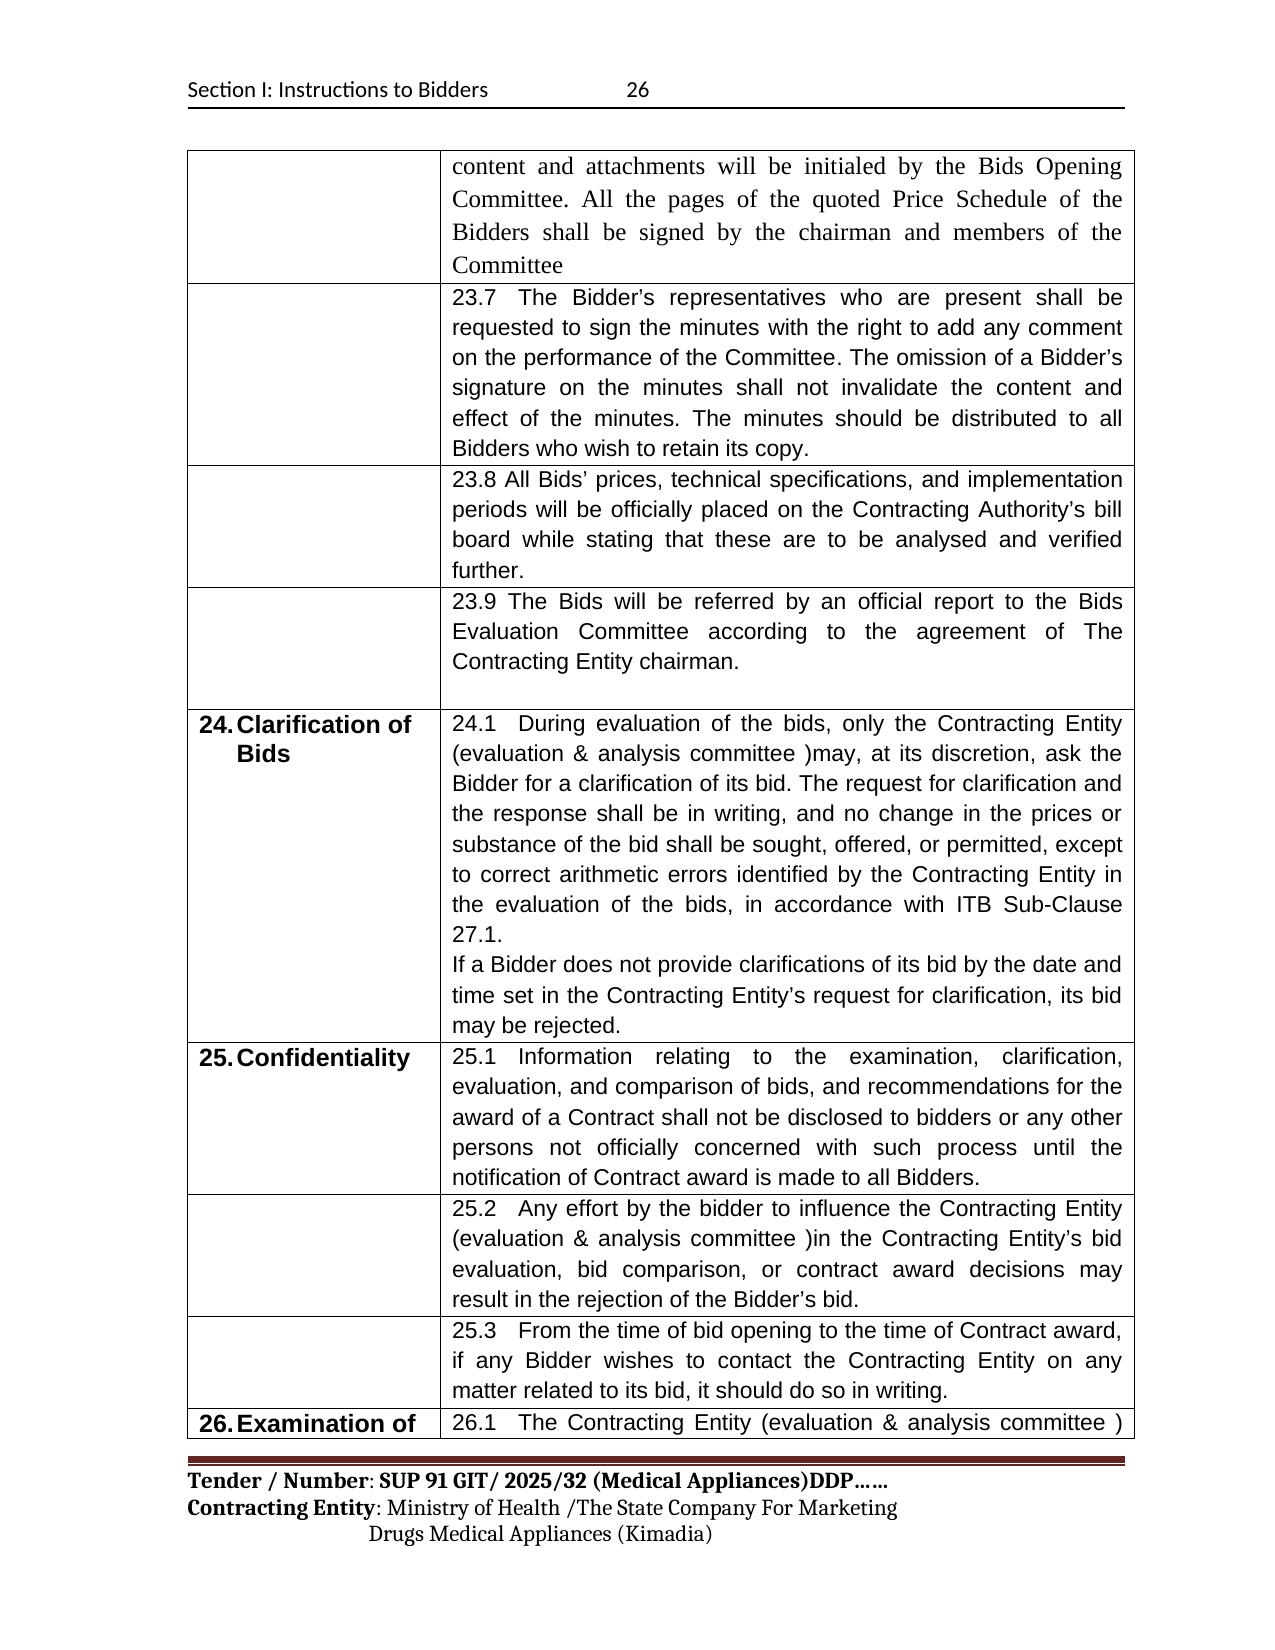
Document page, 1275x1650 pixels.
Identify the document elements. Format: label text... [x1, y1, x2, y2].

table_cell [188, 588, 440, 709]
table_cell 25. Confidentiality [188, 1043, 440, 1194]
table_cell 23.9 The Bids will be referred by an official report to the Bids Evaluation Committee according to the agreement of The Contracting Entity chairman. [441, 588, 1134, 709]
table_cell 24.1 During evaluation of the bids, only the Contracting Entity (evaluation & analysis committee )may, at its discretion, ask the Bidder for a clarification of its bid. The request for clarification and the response shall be in writing, and no change in the prices or substance of the bid shall be sought, offered, or permitted, except to correct arithmetic errors identified by the Contracting Entity in the evaluation of the bids, in accordance with ITB Sub-Clause 27.1. If a Bidder does not provide clarifications of its bid by the date and time set in the Contracting Entity’s request for clarification, its bid may be rejected. [441, 710, 1134, 1042]
table_cell 24. Clarification of Bids [188, 710, 440, 1042]
table_cell [188, 1195, 440, 1316]
table_cell 25.2 Any effort by the bidder to influence the Contracting Entity (evaluation & analysis committee )in the Contracting Entity’s bid evaluation, bid comparison, or contract award decisions may result in the rejection of the Bidder’s bid. [441, 1195, 1134, 1316]
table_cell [441, 151, 1134, 283]
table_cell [188, 1409, 440, 1437]
table_cell 23.8 All Bids’ prices, technical specifications, and implementation periods will be officially placed on the Contracting Authority’s bill board while stating that these are to be analysed and verified further. [441, 466, 1134, 587]
table_cell [188, 151, 440, 283]
table_cell [188, 1317, 440, 1408]
table_cell [188, 466, 440, 587]
table_cell 25.3 From the time of bid opening to the time of Contract award, if any Bidder wishes to contact the Contracting Entity on any matter related to its bid, it should do so in writing. [441, 1317, 1134, 1408]
table_cell [188, 284, 440, 465]
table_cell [441, 1409, 1134, 1437]
table_cell 25.1 Information relating to the examination, clarification, evaluation, and comparison of bids, and recommendations for the award of a Contract shall not be disclosed to bidders or any other persons not officially concerned with such process until the notification of Contract award is made to all Bidders. [441, 1043, 1134, 1194]
table_cell 23.7 The Bidder’s representatives who are present shall be requested to sign the minutes with the right to add any comment on the performance of the Committee. The omission of a Bidder’s signature on the minutes shall not invalidate the content and effect of the minutes. The minutes should be distributed to all Bidders who wish to retain its copy. [441, 284, 1134, 465]
